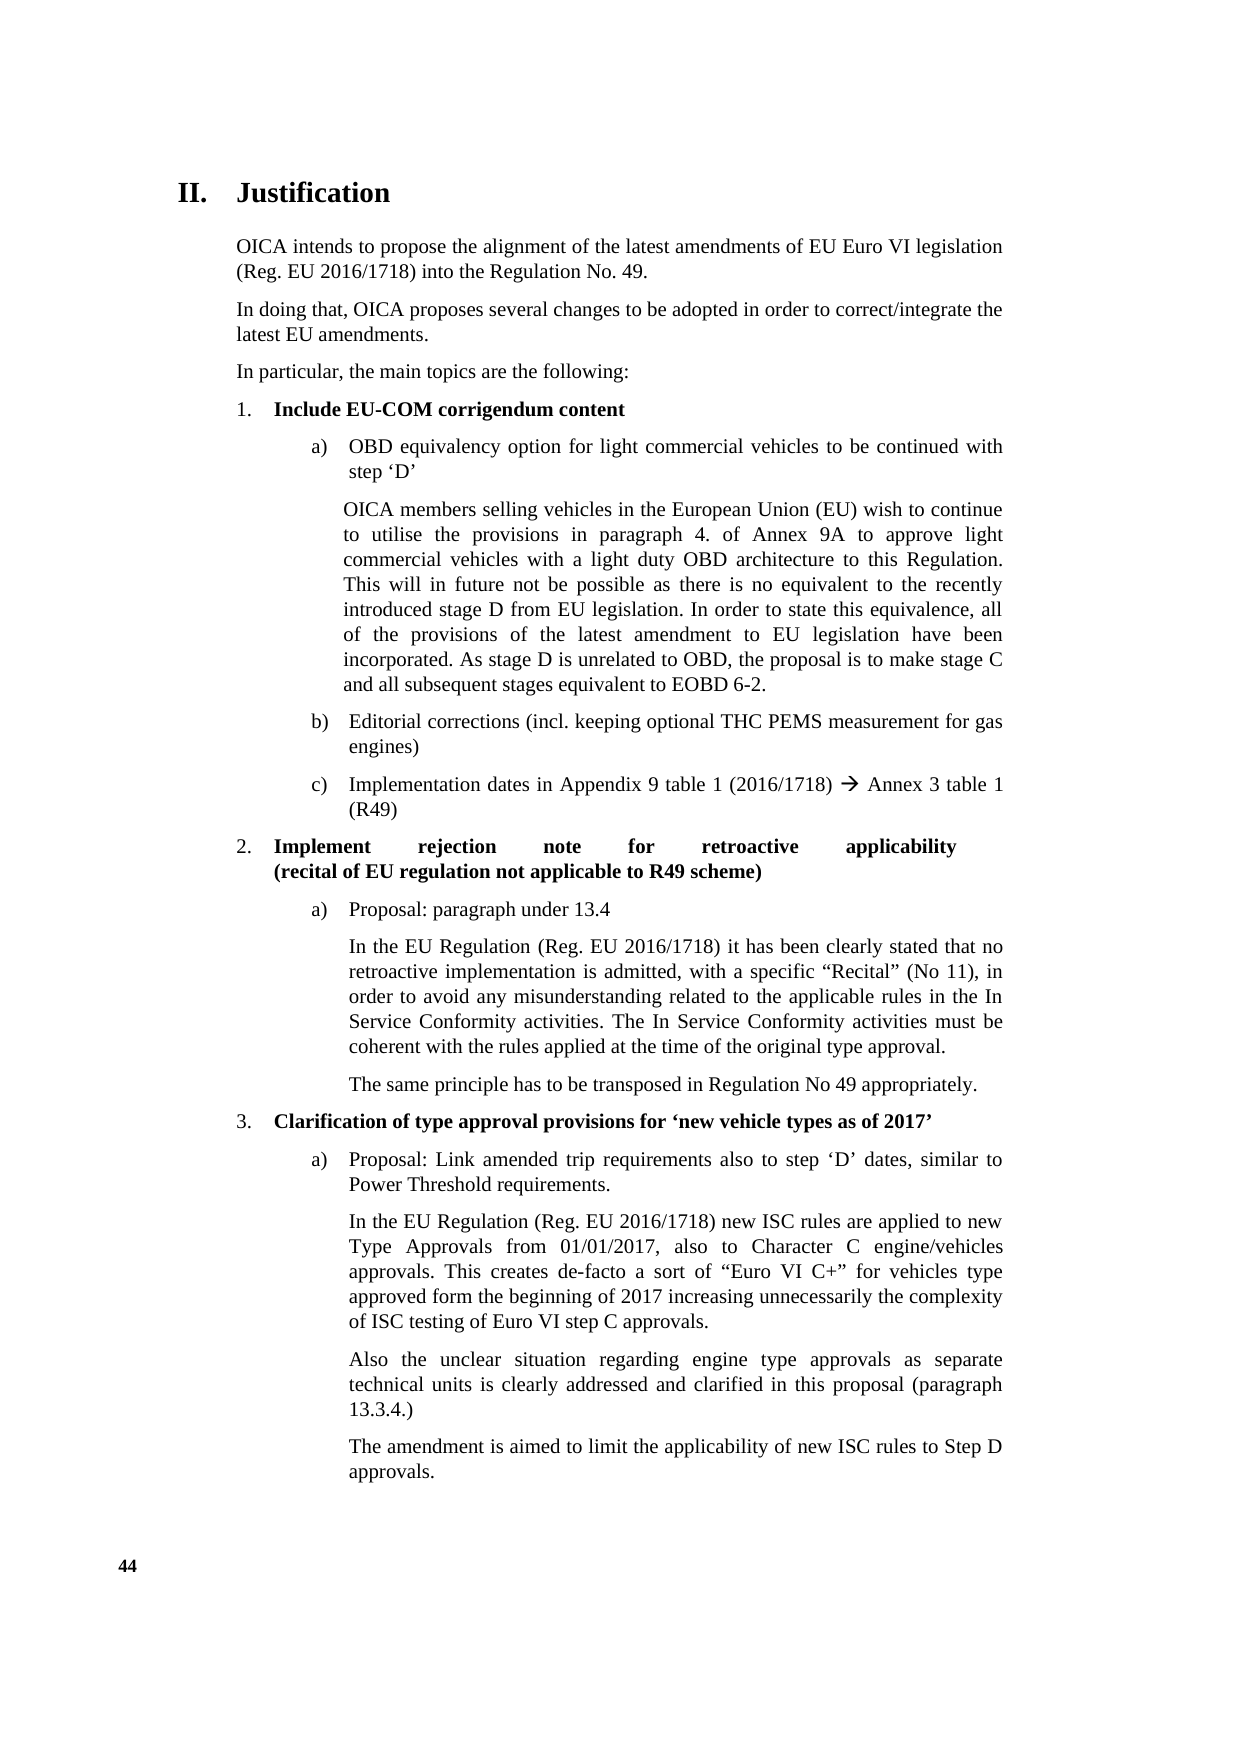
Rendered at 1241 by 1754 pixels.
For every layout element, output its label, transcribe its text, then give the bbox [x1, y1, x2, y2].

text OICA intends to propose the alignment of the latest amendments of EU Euro VI legislation (Reg. EU 2016/1718) into the Regulation No. 49. [236, 233, 1004, 283]
list OBD equivalency option for light commercial vehicles to be continued with step ‘D’ [311, 433, 1004, 483]
text In the EU Regulation (Reg. EU 2016/1718) new ISC rules are applied to new Type Approvals from 01/01/2017, also to Character C engine/vehicles approvals. This creates de-facto a sort of “Euro VI C+” for vehicles type approved form the beginning of 2017 increasing unnecessarily the complexity of ISC testing of Euro VI step C approvals. [349, 1208, 1004, 1333]
list Include EU-COM corrigendum content [236, 396, 1004, 421]
text In the EU Regulation (Reg. EU 2016/1718) it has been clearly stated that no retroactive implementation is admitted, with a specific “Recital” (No 11), in order to avoid any misunderstanding related to the applicable rules in the In Service Conformity activities. The In Service Conformity activities must be coherent with the rules applied at the time of the original type approval. [349, 933, 1004, 1058]
list Implementation dates in Appendix 9 table 1 (2016/1718) Annex 3 table 1 (R49) [311, 771, 1004, 821]
text In particular, the main topics are the following: [236, 358, 1004, 383]
list Proposal: Link amended trip requirements also to step ‘D’ dates, similar to Power Threshold requirements. [311, 1146, 1004, 1196]
text The same principle has to be transposed in Regulation No 49 appropriately. [349, 1071, 1004, 1096]
list Implement rejection note for retroactive applicability (recital of EU regulation not applicable to R49 scheme) [236, 833, 1004, 883]
text The amendment is aimed to limit the applicability of new ISC rules to Step D approvals. [349, 1433, 1004, 1483]
list Proposal: paragraph under 13.4 [311, 896, 1004, 921]
text Also the unclear situation regarding engine type approvals as separate technical units is clearly addressed and clarified in this proposal (paragraph 13.3.4.) [349, 1346, 1004, 1421]
text II. Justification [177, 177, 1004, 208]
list Editorial corrections (incl. keeping optional THC PEMS measurement for gas engines) [311, 708, 1004, 758]
text In doing that, OICA proposes several changes to be adopted in order to correct/integrate the latest EU amendments. [236, 296, 1004, 346]
list Clarification of type approval provisions for ‘new vehicle types as of 2017’ [236, 1108, 1004, 1133]
text OICA members selling vehicles in the European Union (EU) wish to continue to utilise the provisions in paragraph 4. of Annex 9A to approve light commercial vehicles with a light duty OBD architecture to this Regulation. This will in future not be possible as there is no equivalent to the recently introduced stage D from EU legislation. In order to state this equivalence, all of the provisions of the latest amendment to EU legislation have been incorporated. As stage D is unrelated to OBD, the proposal is to make stage C and all subsequent stages equivalent to EOBD 6-2. [343, 496, 1004, 696]
